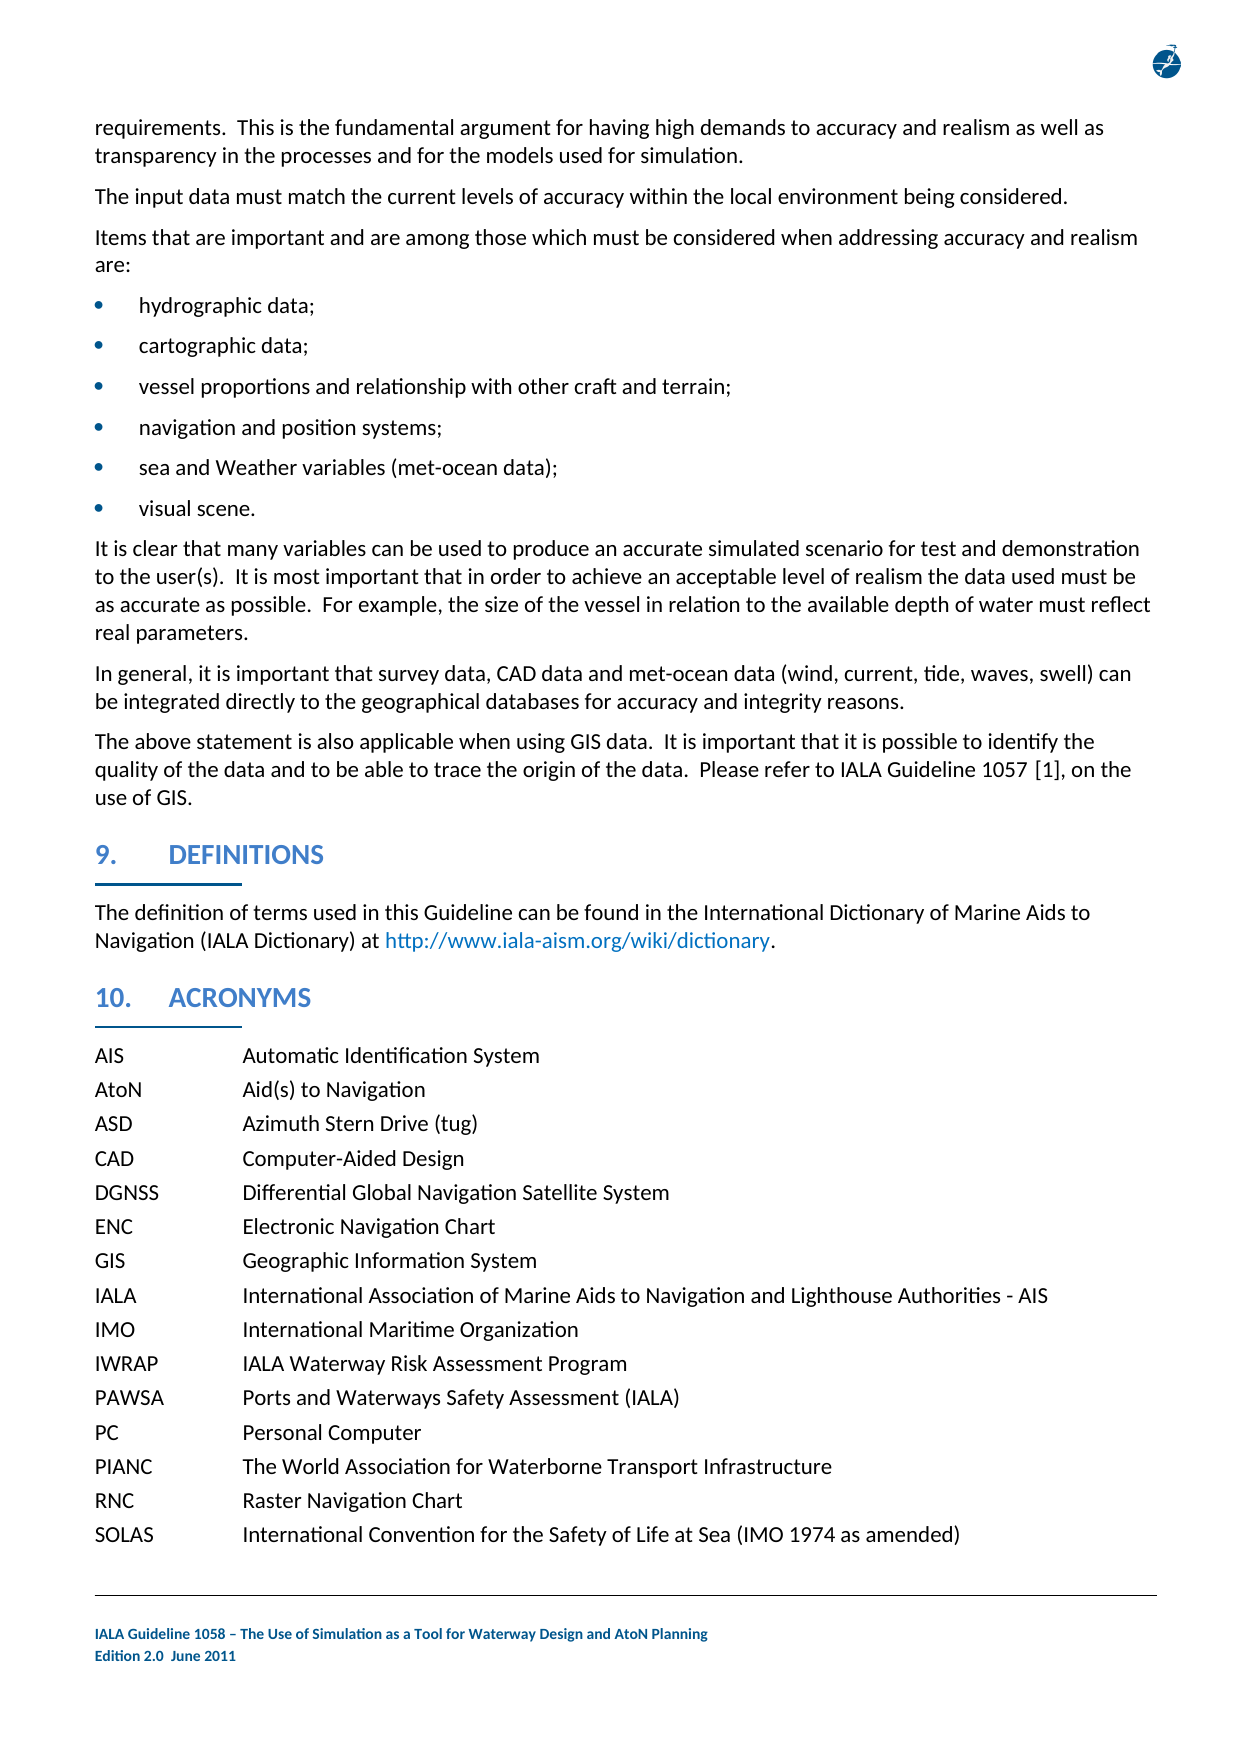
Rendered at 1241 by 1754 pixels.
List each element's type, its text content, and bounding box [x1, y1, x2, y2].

text PAWSA Ports and Waterways Safety Assessment (IALA) [94, 1383, 1157, 1412]
text In general, it is important that survey data, CAD data and met-ocean data (wind, current, tide, waves, swell) can be integrated directly to the geographical databases for accuracy and integrity reasons. [94, 659, 1157, 715]
text IWRAP IALA Waterway Risk Assessment Program [94, 1349, 1157, 1377]
text sea and Weather variables (met-ocean data); [94, 453, 1157, 481]
text SOLAS International Convention for the Safety of Life at Sea (IMO 1974 as amended) [94, 1521, 1157, 1549]
text DGNSS Differential Global Navigation Satellite System [94, 1178, 1157, 1206]
text CAD Computer-Aided Design [94, 1144, 1157, 1172]
text ASD Azimuth Stern Drive (tug) [94, 1109, 1157, 1137]
text PIANC The World Association for Waterborne Transport Infrastructure [94, 1452, 1157, 1480]
text The input data must match the current levels of accuracy within the local environment being considered. [94, 182, 1157, 210]
text The definition of terms used in this Guideline can be found in the International Dictionary of Marine Aids to Navigation (IALA Dictionary) at http://www.iala-aism.org/wiki/dictionary. [94, 898, 1157, 954]
text ENC Electronic Navigation Chart [94, 1212, 1157, 1240]
text Items that are important and are among those which must be considered when addressing accuracy and realism are: [94, 223, 1157, 279]
text visual scene. [94, 494, 1157, 522]
text It is clear that many variables can be used to produce an accurate simulated scenario for test and demonstration to the user(s). It is most important that in order to achieve an acceptable level of realism the data used must be as accurate as possible. For example, the size of the vessel in relation to the available depth of water must reflect real parameters. [94, 534, 1157, 646]
text PC Personal Computer [94, 1418, 1157, 1446]
text AIS Automatic Identification System [94, 1041, 1157, 1069]
text GIS Geographic Information System [94, 1246, 1157, 1274]
subtitle ACRONYMS [94, 979, 1157, 1015]
text navigation and position systems; [94, 413, 1157, 441]
text The above statement is also applicable when using GIS data. It is important that it is possible to identify the quality of the data and to be able to trace the origin of the data. Please refer to IALA Guideline 1057 [1], on the use of GIS. [94, 727, 1157, 811]
text IALA International Association of Marine Aids to Navigation and Lighthouse Authorities - AIS [94, 1281, 1157, 1309]
text RNC Raster Navigation Chart [94, 1486, 1157, 1514]
picture [1121, 0, 1240, 113]
text hydrographic data; [94, 291, 1157, 319]
text vessel proportions and relationship with other craft and terrain; [94, 372, 1157, 400]
text IMO International Maritime Organization [94, 1315, 1157, 1343]
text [94, 113, 1157, 169]
subtitle DEFINITIONS [94, 836, 1157, 872]
text cartographic data; [94, 332, 1157, 360]
text AtoN Aid(s) to Navigation [94, 1075, 1157, 1103]
